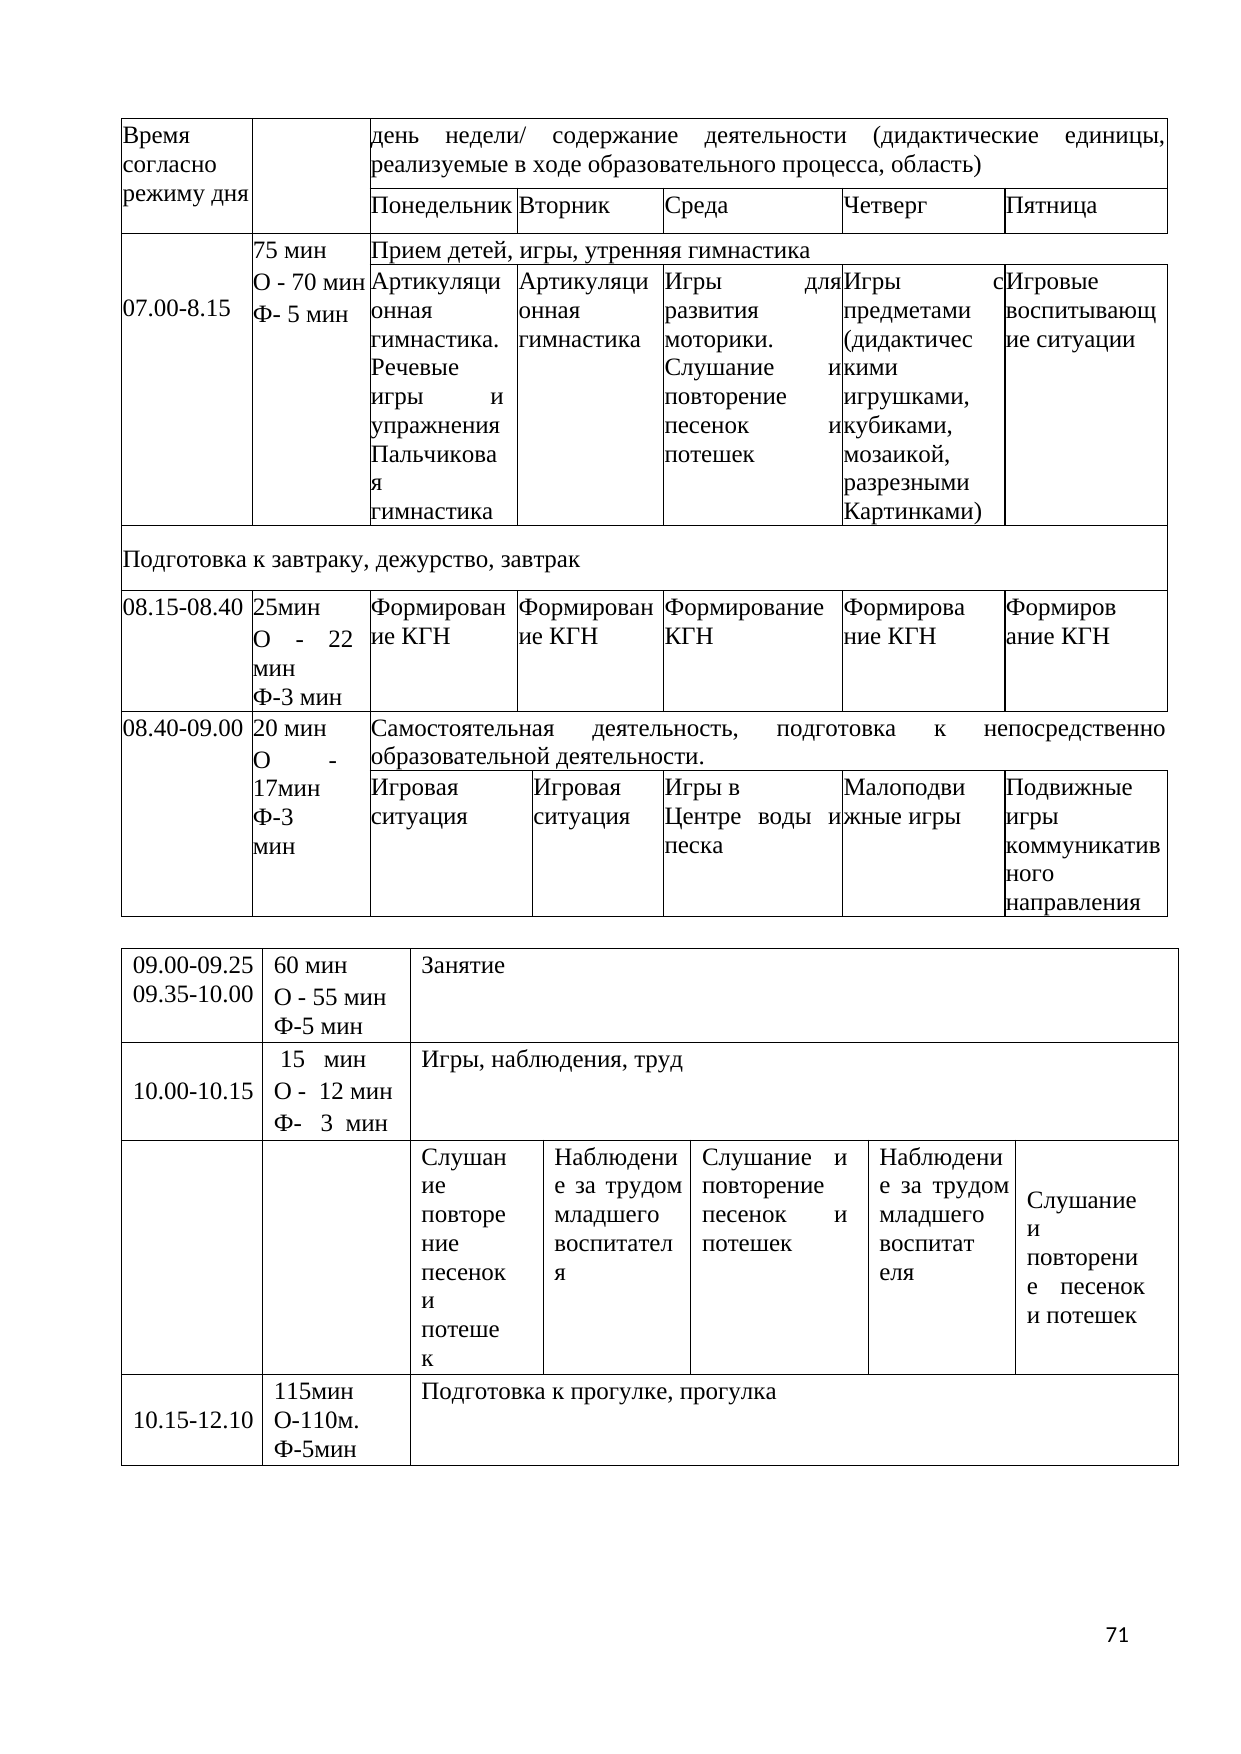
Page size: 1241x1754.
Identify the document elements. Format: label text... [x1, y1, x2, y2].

table_cell Четверг [843, 189, 1004, 233]
table_cell Формирова ние КГН [843, 591, 1004, 711]
table_cell Вторник [518, 189, 663, 233]
table_cell 115мин О-110м. Ф-5мин [263, 1375, 410, 1465]
table_cell 10.00-10.15 [122, 1043, 262, 1139]
table_cell Понедельник [371, 189, 517, 233]
table_cell Формирование КГН [518, 591, 663, 711]
table_cell 10.15-12.10 [122, 1375, 262, 1465]
table_cell Наблюдение за трудом младшего воспитат еля [869, 1141, 1015, 1374]
table_cell Наблюдение за трудом младшего воспитателя [544, 1141, 690, 1374]
table_cell Слушание и повторение песенок и потешек [691, 1141, 868, 1374]
table_cell Игры для развития моторики. Слушание и повторение песенок и потешек [664, 265, 842, 525]
table_cell Среда [664, 189, 842, 233]
table_cell Подготовка к завтраку, дежурство, завтрак [122, 526, 1167, 590]
table_header Время согласно режиму дня [122, 119, 252, 233]
table_cell 25мин О - 22 мин Ф-3 мин [253, 591, 370, 711]
table_cell [263, 1141, 410, 1374]
table_header 09.00-09.25 09.35-10.00 [122, 949, 262, 1042]
table_cell Слушание и повторение песенок и потешек [1016, 1141, 1178, 1374]
table_cell Слушание повторение песенок и потешек [411, 1141, 543, 1374]
table_cell Формиров ание КГН [1006, 591, 1167, 711]
table_cell Игры в Центре воды и песка [664, 771, 842, 916]
table_cell Игровые воспитывающие ситуации [1006, 265, 1167, 525]
table_cell 20 мин О - 17мин Ф-3 мин [253, 712, 370, 916]
table_cell [122, 1141, 262, 1374]
table_cell Артикуляционная гимнастика. Речевые игры и упражнения Пальчиковая гимнастика [371, 265, 517, 525]
table_cell 75 мин О - 70 мин Ф- 5 мин [253, 234, 370, 525]
table_cell Игровая ситуация [371, 771, 532, 916]
table_cell Игровая ситуация [533, 771, 663, 916]
table_cell Артикуляционная гимнастика [518, 265, 663, 525]
table_header Занятие [411, 949, 1178, 1042]
table_cell Прием детей, игры, утренняя гимнастика [371, 234, 1168, 264]
table_cell Пятница [1006, 189, 1167, 233]
table_cell 08.40-09.00 [122, 712, 252, 916]
table_cell Формирование КГН [371, 591, 517, 711]
table_header 60 мин О - 55 мин Ф-5 мин [263, 949, 410, 1042]
table_cell Самостоятельная деятельность, подготовка к непосредственно образовательной деятельности. [371, 712, 1168, 770]
table_cell Подвижные игры коммуникативного направления [1006, 771, 1167, 916]
table_cell Подготовка к прогулке, прогулка [411, 1375, 1178, 1465]
table_cell 08.15-08.40 [122, 591, 252, 711]
table_cell Формирование КГН [664, 591, 842, 711]
table_cell 07.00-8.15 [122, 234, 252, 525]
table_header [253, 119, 370, 233]
table_header день недели/ содержание деятельности (дидактические единицы, реализуемые в ходе образовательного процесса, область) [371, 119, 1167, 188]
table_cell Игры, наблюдения, труд [411, 1043, 1178, 1139]
table_cell 15 мин О - 12 мин Ф- 3 мин [263, 1043, 410, 1139]
table_cell Малоподви жные игры [843, 771, 1004, 916]
table_cell Игры с предметами (дидактичес кими игрушками, кубиками, мозаикой, разрезными Картинками) [843, 265, 1004, 525]
